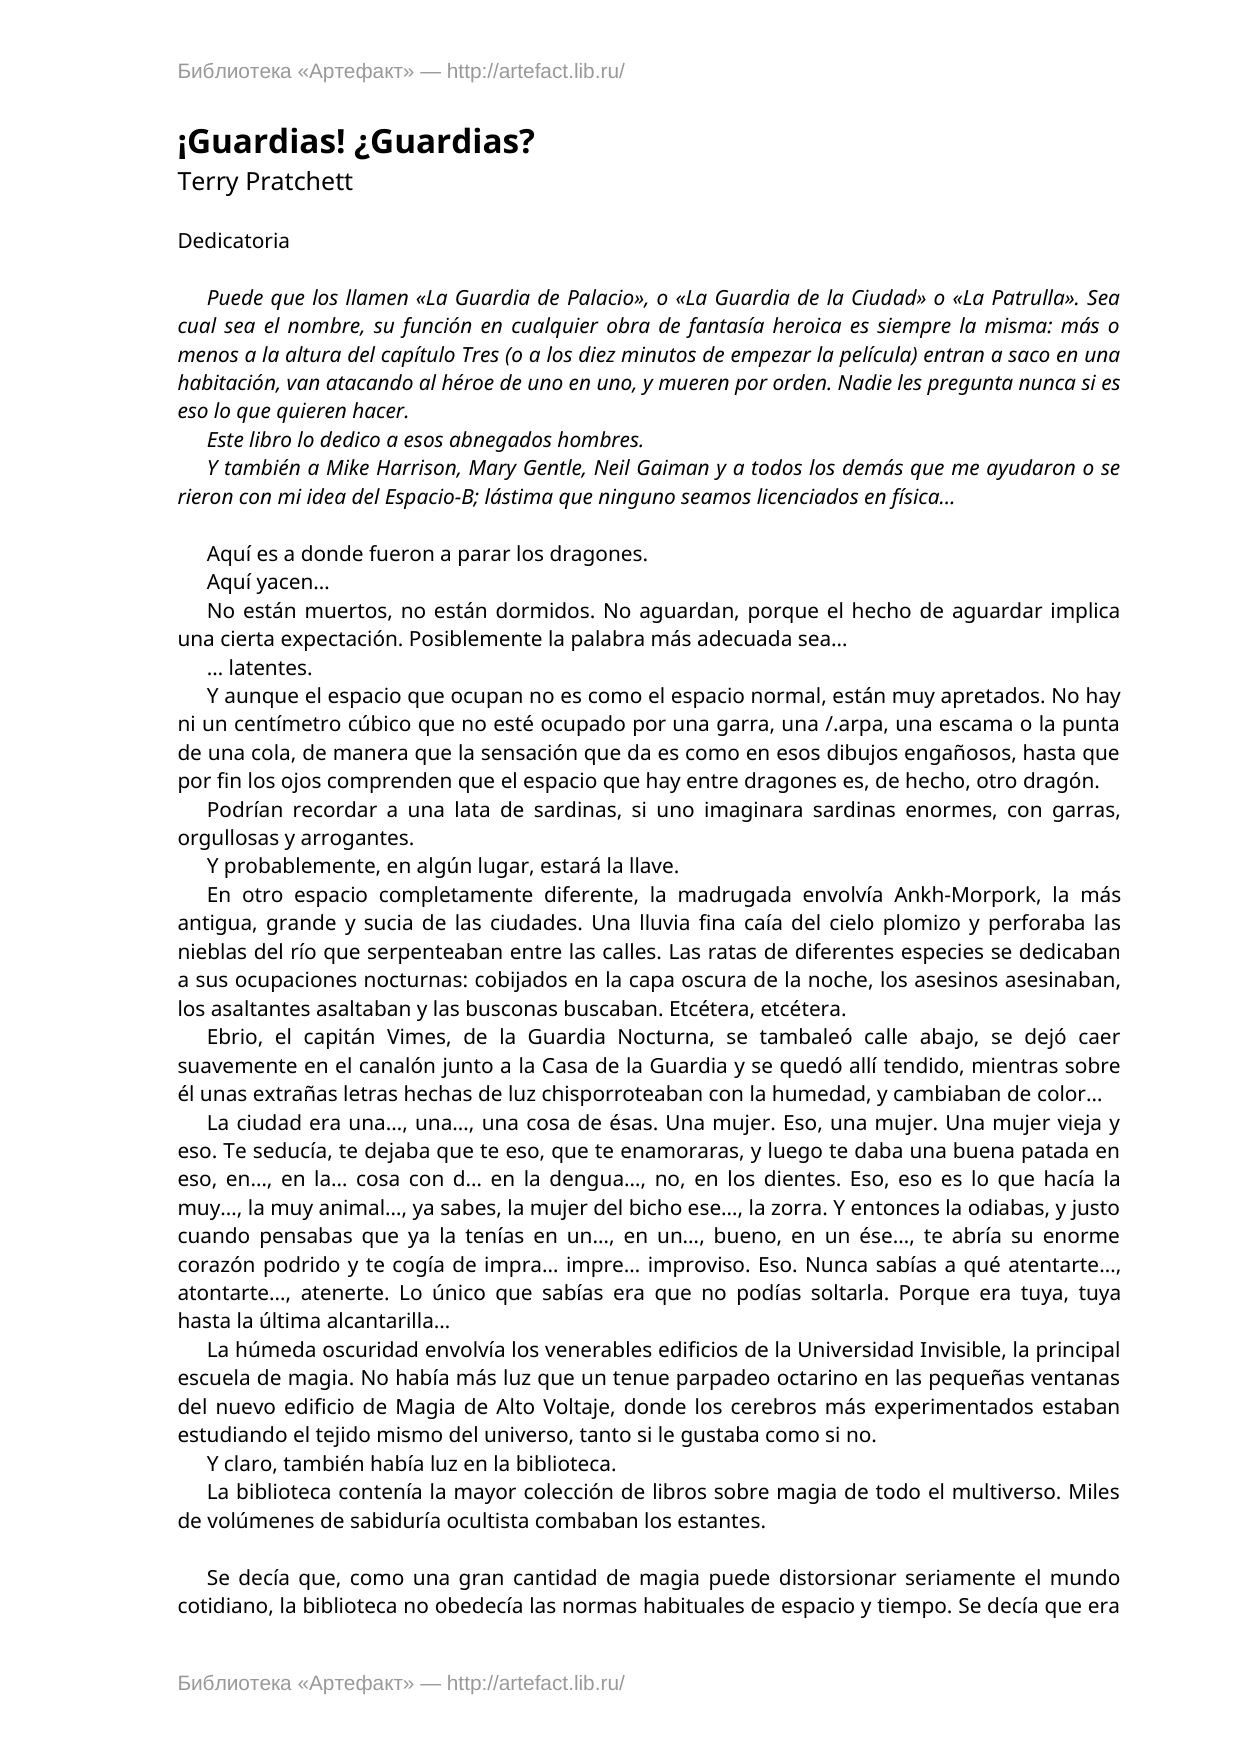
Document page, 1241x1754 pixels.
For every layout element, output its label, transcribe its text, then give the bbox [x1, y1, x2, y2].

text La biblioteca contenía la mayor colección de libros sobre magia de todo el multiverso. Miles de volúmenes de sabiduría ocultista combaban los estantes. [177, 1477, 1122, 1534]
text La húmeda oscuridad envolvía los venerables edificios de la Universidad Invisible, la principal escuela de magia. No había más luz que un tenue parpadeo octarino en las pequeñas ventanas del nuevo edificio de Magia de Alto Voltaje, donde los cerebros más experimentados estaban estudiando el tejido mismo del universo, tanto si le gustaba como si no. [177, 1335, 1122, 1449]
text La ciudad era una…, una…, una cosa de ésas. Una mujer. Eso, una mujer. Una mujer vieja y eso. Te seducía, te dejaba que te eso, que te enamoraras, y luego te daba una buena patada en eso, en…, en la… cosa con d… en la dengua…, no, en los dientes. Eso, eso es lo que hacía la muy…, la muy animal…, ya sabes, la mujer del bicho ese…, la zorra. Y entonces la odiabas, y justo cuando pensabas que ya la tenías en un…, en un…, bueno, en un ése…, te abría su enorme corazón podrido y te cogía de impra… impre… improviso. Eso. Nunca sabías a qué atentarte…, atontarte…, atenerte. Lo único que sabías era que no podías soltarla. Porque era tuya, tuya hasta la última alcantarilla… [177, 1108, 1122, 1335]
text … latentes. [177, 653, 1122, 681]
text Y claro, también había luz en la biblioteca. [177, 1449, 1122, 1477]
text Aquí es a donde fueron a parar los dragones. [177, 539, 1122, 567]
text No están muertos, no están dormidos. No aguardan, porque el hecho de aguardar implica una cierta expectación. Posiblemente la palabra más adecuada sea… [177, 596, 1122, 653]
text Podrían recordar a una lata de sardinas, si uno imaginara sardinas enormes, con garras, orgullosas y arrogantes. [177, 795, 1122, 852]
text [177, 1563, 1122, 1619]
text Este libro lo dedico a esos abnegados hombres. [177, 425, 1122, 453]
text Puede que los llamen «La Guardia de Palacio», o «La Guardia de la Ciudad» o «La Patrulla». Sea cual sea el nombre, su función en cualquier obra de fantasía heroica es siempre la misma: más o menos a la altura del capítulo Tres (o a los diez minutos de empezar la película) entran a saco en una habitación, van atacando al héroe de uno en uno, y mueren por orden. Nadie les pregunta nunca si es eso lo que quieren hacer. [177, 283, 1122, 425]
text Y probablemente, en algún lugar, estará la llave. [177, 852, 1122, 880]
text Y también a Mike Harrison, Mary Gentle, Neil Gaiman y a todos los demás que me ayudaron o se rieron con mi idea del Espacio-B; lástima que ninguno seamos licenciados en física… [177, 453, 1122, 510]
subtitle ¡Guardias! ¿Guardias? [177, 118, 1122, 163]
text En otro espacio completamente diferente, la madrugada envolvía Ankh-Morpork, la más antigua, grande y sucia de las ciudades. Una lluvia fina caía del cielo plomizo y perforaba las nieblas del río que serpenteaban entre las calles. Las ratas de diferentes especies se dedicaban a sus ocupaciones nocturnas: cobijados en la capa oscura de la noche, los asesinos asesinaban, los asaltantes asaltaban y las busconas buscaban. Etcétera, etcétera. [177, 880, 1122, 1022]
text Y aunque el espacio que ocupan no es como el espacio normal, están muy apretados. No hay ni un centímetro cúbico que no esté ocupado por una garra, una /.arpa, una escama o la punta de una cola, de manera que la sensación que da es como en esos dibujos engañosos, hasta que por fin los ojos comprenden que el espacio que hay entre dragones es, de hecho, otro dragón. [177, 681, 1122, 795]
text Ebrio, el capitán Vimes, de la Guardia Nocturna, se tambaleó calle abajo, se dejó caer suavemente en el canalón junto a la Casa de la Guardia y se quedó allí tendido, mientras sobre él unas extrañas letras hechas de luz chisporroteaban con la humedad, y cambiaban de color… [177, 1022, 1122, 1108]
subtitle Terry Pratchett [177, 163, 1122, 198]
text Dedicatoria [177, 226, 1122, 254]
text Aquí yacen… [177, 567, 1122, 596]
